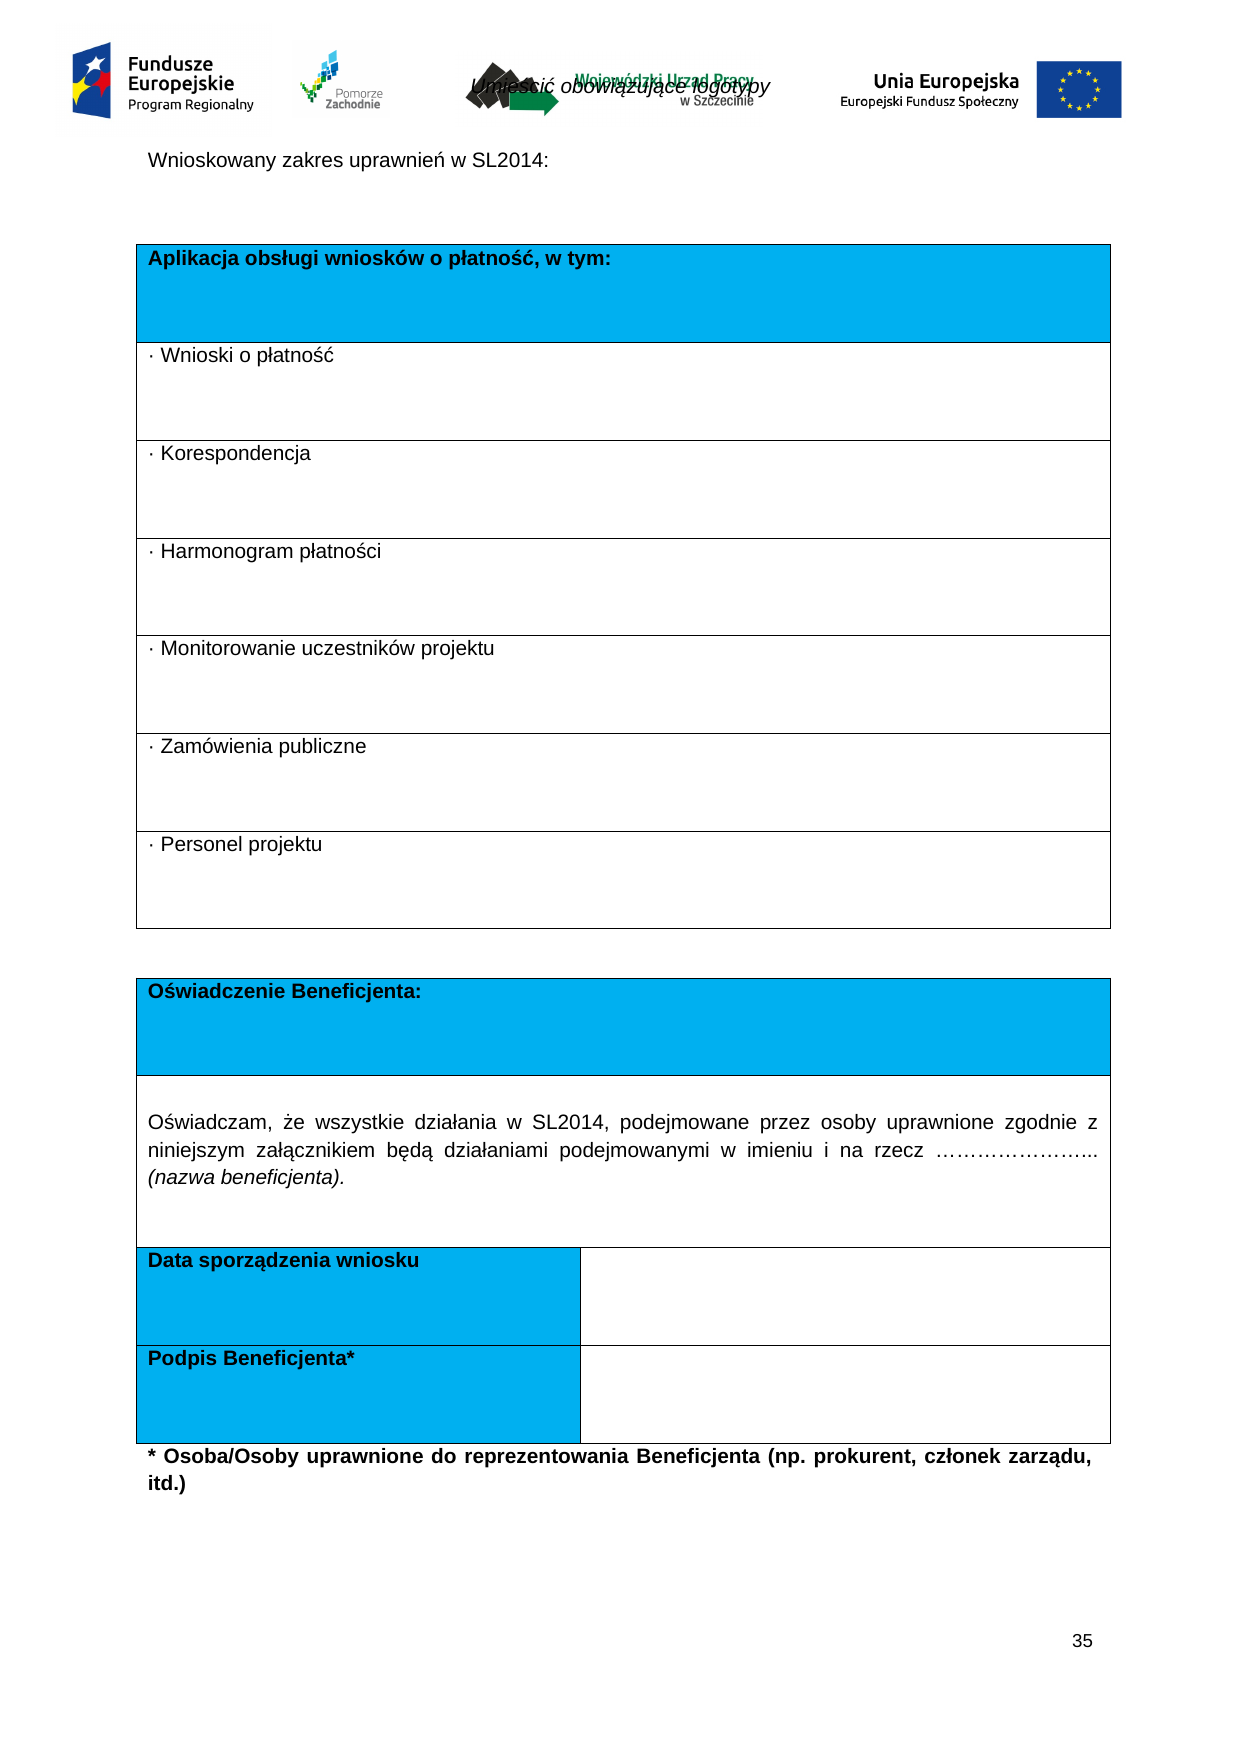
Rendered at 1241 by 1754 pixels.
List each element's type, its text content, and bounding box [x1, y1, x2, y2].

table_cell · Harmonogram płatności [137, 539, 1110, 635]
text * Osoba/Osoby uprawnione do reprezentowania Beneficjenta (np. prokurent, członek zarządu, itd.) [148, 1444, 1092, 1495]
picture [54, 23, 272, 137]
table_cell · Korespondencja [137, 441, 1110, 537]
picture [821, 41, 1140, 137]
picture [291, 40, 390, 118]
table_cell Data sporządzenia wniosku [137, 1248, 580, 1345]
picture [454, 51, 763, 127]
text Wnioskowany zakres uprawnień w SL2014: [148, 148, 1092, 172]
table_cell Podpis Beneficjenta* [137, 1346, 580, 1443]
table_cell Oświadczam, że wszystkie działania w SL2014, podejmowane przez osoby uprawnione zgodnie z niniejszym załącznikiem będą działaniami podejmowanymi w imieniu i na rzecz …………………... (nazwa beneficjenta). [137, 1076, 1110, 1247]
table_header Oświadczenie Beneficjenta: [137, 979, 1110, 1075]
table_cell · Monitorowanie uczestników projektu [137, 636, 1110, 733]
table_cell [581, 1248, 1110, 1345]
table_cell [581, 1346, 1110, 1443]
table_cell · Wnioski o płatność [137, 343, 1110, 440]
table_cell · Personel projektu [137, 832, 1110, 928]
table_cell · Zamówienia publiczne [137, 734, 1110, 831]
table_header Aplikacja obsługi wniosków o płatność, w tym: [137, 245, 1110, 342]
